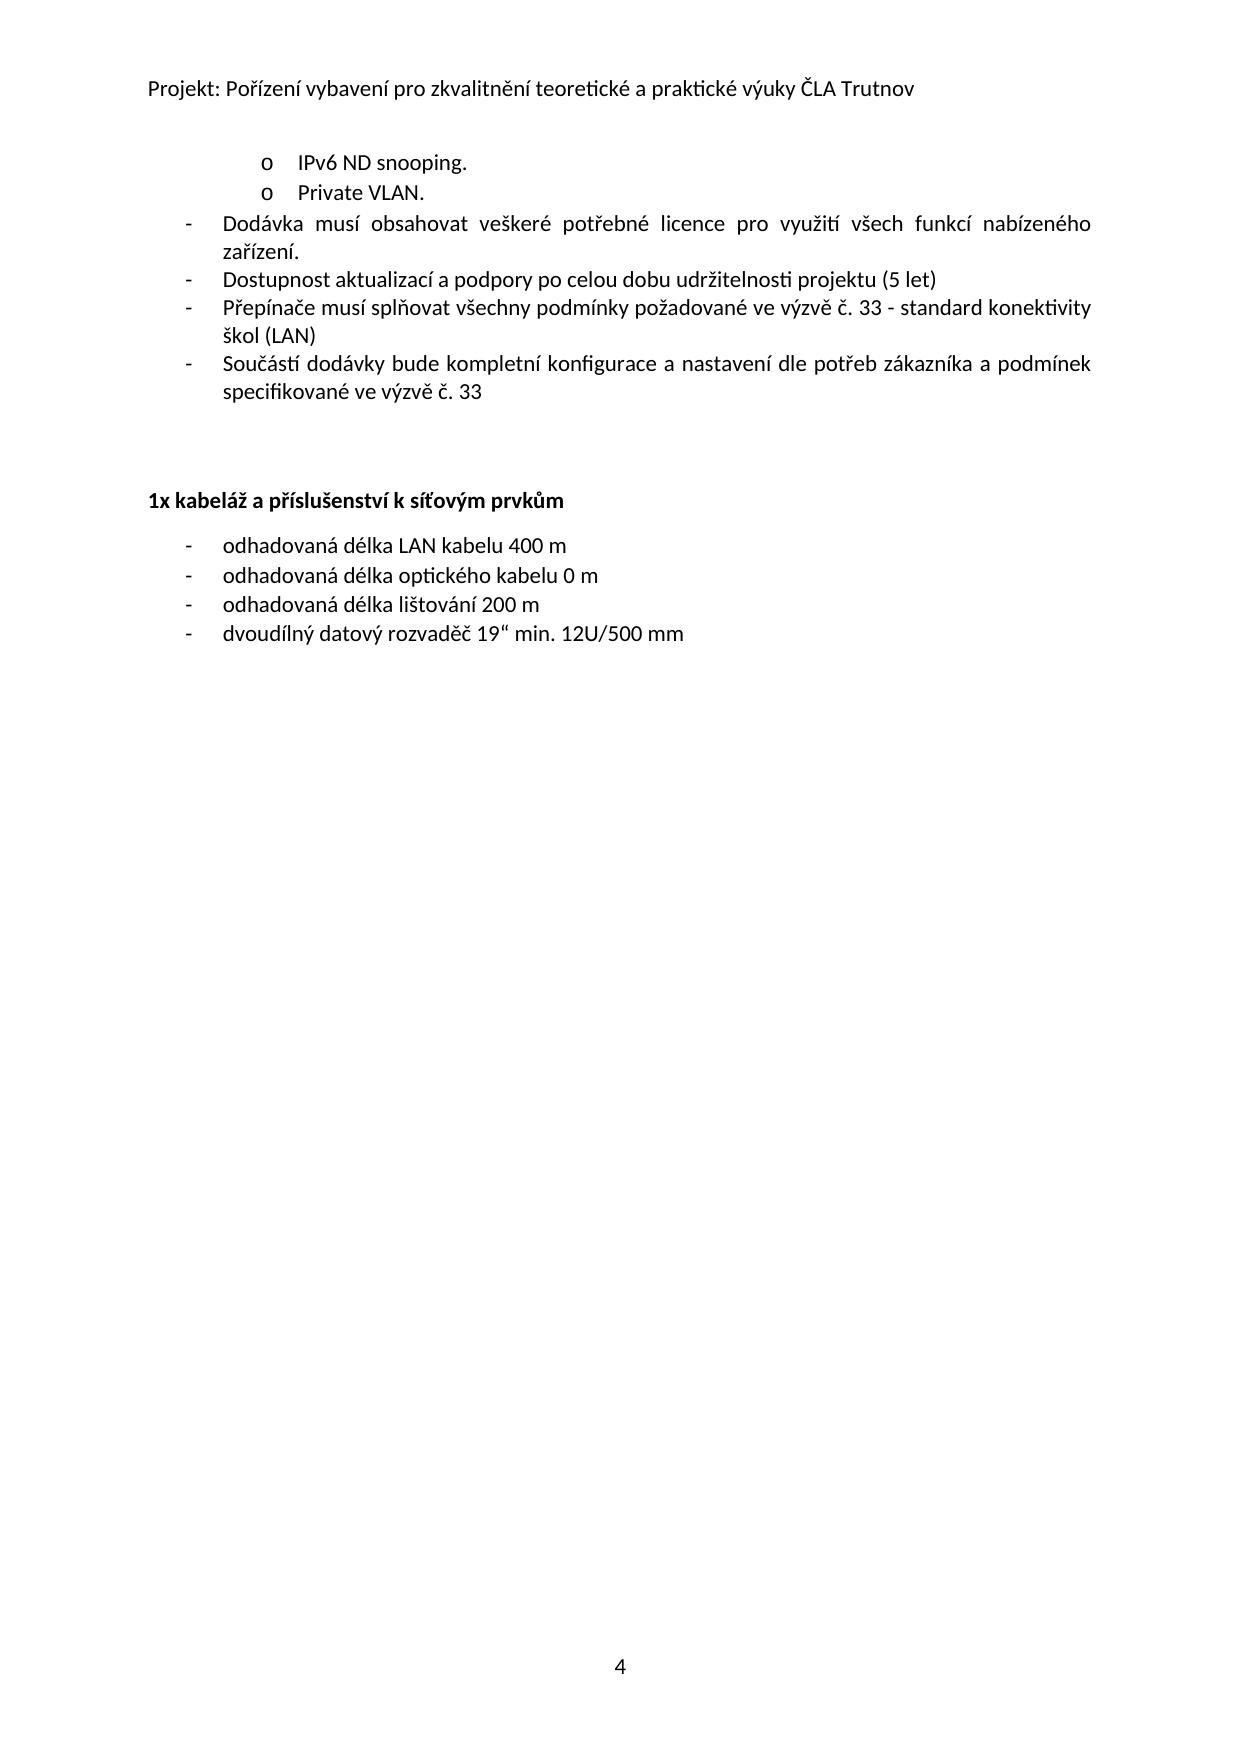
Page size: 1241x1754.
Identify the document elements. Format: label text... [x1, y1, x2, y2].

list Součástí dodávky bude kompletní konfigurace a nastavení dle potřeb zákazníka a podmínek specifikované ve výzvě č. 33 [185, 349, 1093, 405]
list Dodávka musí obsahovat veškeré potřebné licence pro využití všech funkcí nabízeného zařízení. [185, 209, 1093, 265]
text 1x kabeláž a příslušenství k síťovým prvkům [148, 486, 1093, 514]
list odhadovaná délka LAN kabelu 400 m [185, 531, 1093, 559]
list Přepínače musí splňovat všechny podmínky požadované ve výzvě č. 33 - standard konektivity škol (LAN) [185, 293, 1093, 349]
list odhadovaná délka lištování 200 m [185, 590, 1093, 618]
list Private VLAN. [260, 178, 1093, 207]
list dvoudílný datový rozvaděč 19“ min. 12U/500 mm [185, 619, 1093, 647]
list IPv6 ND snooping. [260, 148, 1093, 177]
list odhadovaná délka optického kabelu 0 m [185, 561, 1093, 589]
list Dostupnost aktualizací a podpory po celou dobu udržitelnosti projektu (5 let) [185, 265, 1093, 293]
